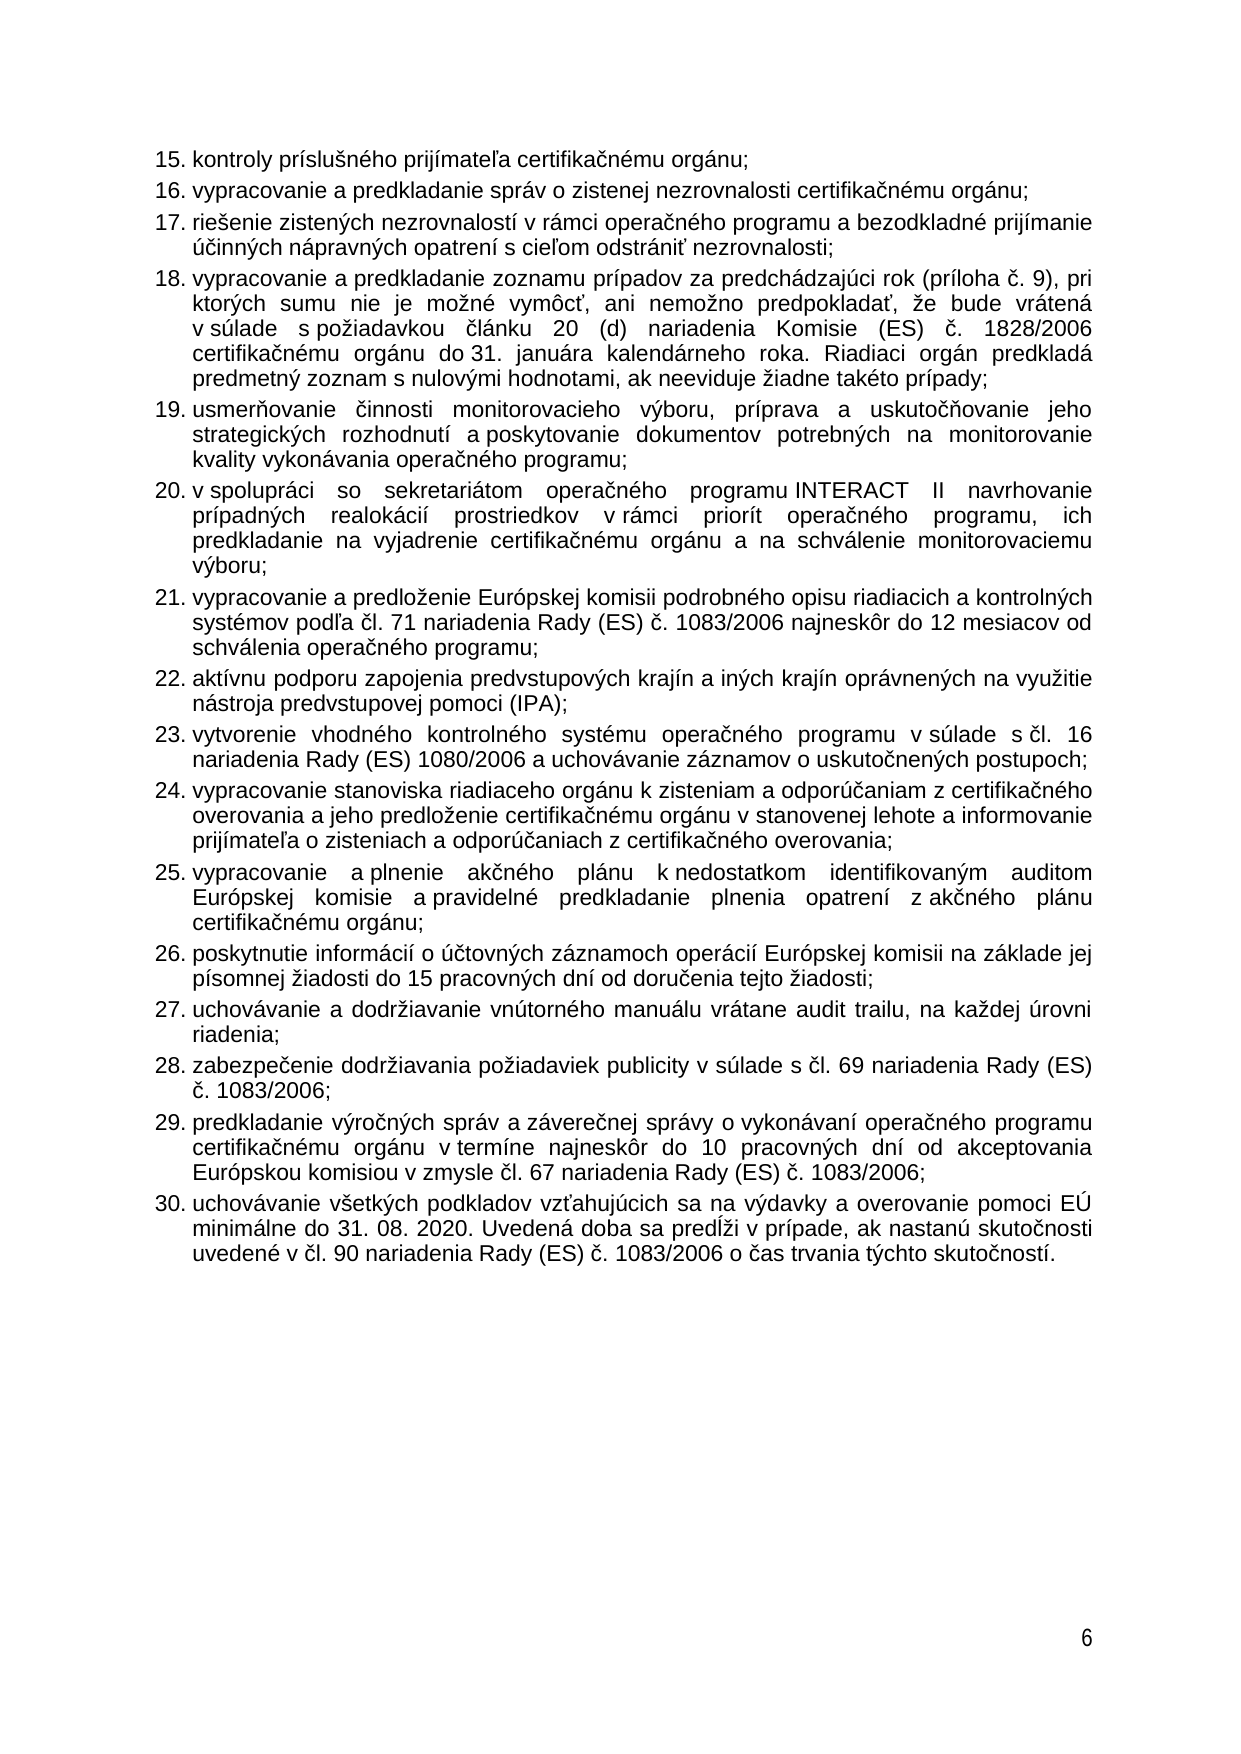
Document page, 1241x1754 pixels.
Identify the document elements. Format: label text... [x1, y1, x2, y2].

list uchovávanie a dodržiavanie vnútorného manuálu vrátane audit trailu, na každej úrovni riadenia; [154, 998, 1093, 1048]
list vypracovanie a predkladanie správ o zistenej nezrovnalosti certifikačnému orgánu; [154, 179, 1093, 204]
list kontroly príslušného prijímateľa certifikačnému orgánu; [154, 148, 1093, 173]
list uchovávanie všetkých podkladov vzťahujúcich sa na výdavky a overovanie pomoci EÚ minimálne do 31. 08. 2020. Uvedená doba sa predĺži v prípade, ak nastanú skutočnosti uvedené v čl. 90 nariadenia Rady (ES) č. 1083/2006 o čas trvania týchto skutočností. [154, 1191, 1093, 1266]
list vypracovanie a predkladanie zoznamu prípadov za predchádzajúci rok (príloha č. 9), pri ktorých sumu nie je možné vymôcť, ani nemožno predpokladať, že bude vrátená v súlade s požiadavkou článku 20 (d) nariadenia Komisie (ES) č. 1828/2006 certifikačnému orgánu do 31. januára kalendárneho roka. Riadiaci orgán predkladá predmetný zoznam s nulovými hodnotami, ak neeviduje žiadne takéto prípady; [154, 266, 1093, 391]
list vypracovanie a predloženie Európskej komisii podrobného opisu riadiacich a kontrolných systémov podľa čl. 71 nariadenia Rady (ES) č. 1083/2006 najneskôr do 12 mesiacov od schválenia operačného programu; [154, 585, 1093, 660]
list usmerňovanie činnosti monitorovacieho výboru, príprava a uskutočňovanie jeho strategických rozhodnutí a poskytovanie dokumentov potrebných na monitorovanie kvality vykonávania operačného programu; [154, 398, 1093, 473]
list aktívnu podporu zapojenia predvstupových krajín a iných krajín oprávnených na využitie nástroja predvstupovej pomoci (IPA); [154, 666, 1093, 716]
list poskytnutie informácií o účtovných záznamoch operácií Európskej komisii na základe jej písomnej žiadosti do 15 pracovných dní od doručenia tejto žiadosti; [154, 941, 1093, 991]
list vytvorenie vhodného kontrolného systému operačného programu v súlade s čl. 16 nariadenia Rady (ES) 1080/2006 a uchovávanie záznamov o uskutočnených postupoch; [154, 723, 1093, 773]
list predkladanie výročných správ a záverečnej správy o vykonávaní operačného programu certifikačnému orgánu v termíne najneskôr do 10 pracovných dní od akceptovania Európskou komisiou v zmysle čl. 67 nariadenia Rady (ES) č. 1083/2006; [154, 1110, 1093, 1185]
list riešenie zistených nezrovnalostí v rámci operačného programu a bezodkladné prijímanie účinných nápravných opatrení s cieľom odstrániť nezrovnalosti; [154, 210, 1093, 260]
list vypracovanie stanoviska riadiaceho orgánu k zisteniam a odporúčaniam z certifikačného overovania a jeho predloženie certifikačnému orgánu v stanovenej lehote a informovanie prijímateľa o zisteniach a odporúčaniach z certifikačného overovania; [154, 779, 1093, 854]
list v spolupráci so sekretariátom operačného programu INTERACT II navrhovanie prípadných realokácií prostriedkov v rámci priorít operačného programu, ich predkladanie na vyjadrenie certifikačnému orgánu a na schválenie monitorovaciemu výboru; [154, 479, 1093, 579]
list zabezpečenie dodržiavania požiadaviek publicity v súlade s čl. 69 nariadenia Rady (ES) č. 1083/2006; [154, 1054, 1093, 1104]
list vypracovanie a plnenie akčného plánu k nedostatkom identifikovaným auditom Európskej komisie a pravidelné predkladanie plnenia opatrení z akčného plánu certifikačnému orgánu; [154, 860, 1093, 935]
